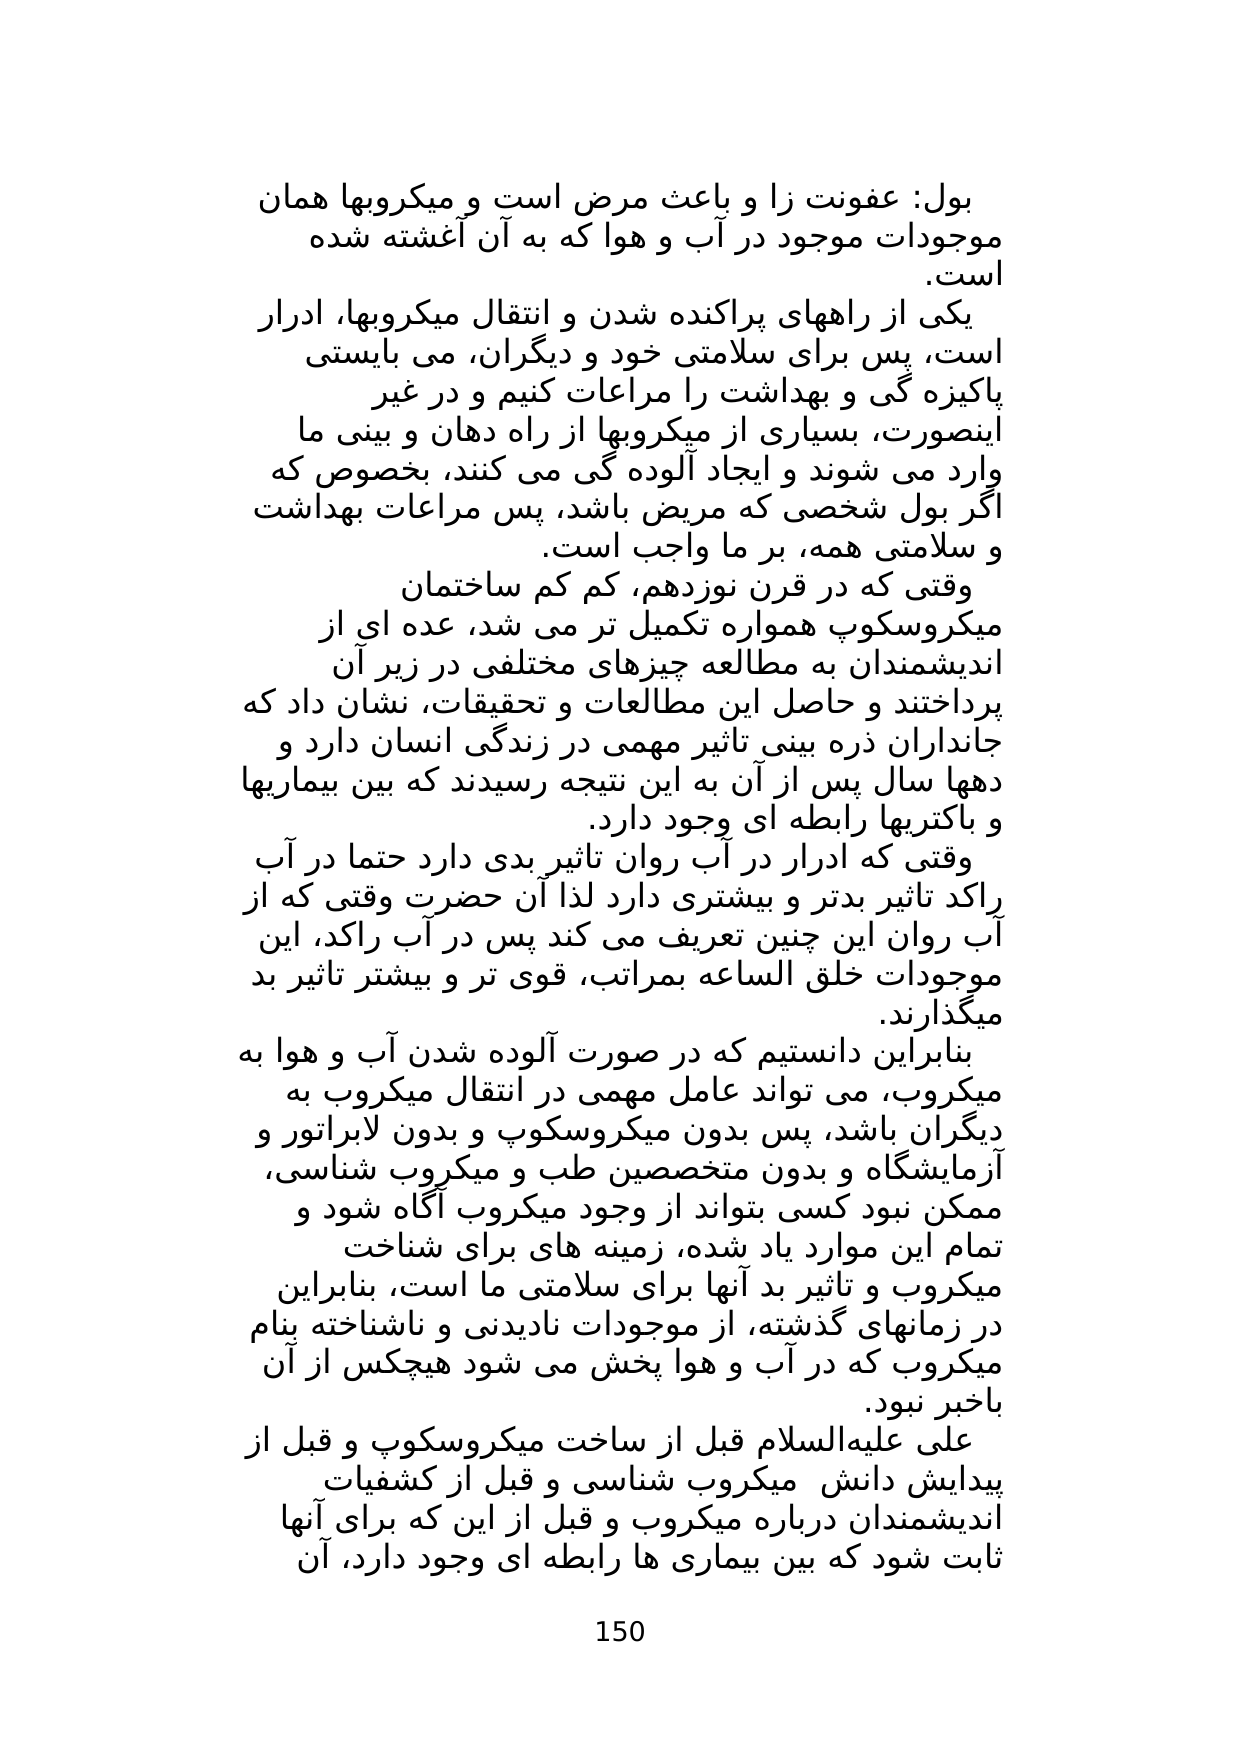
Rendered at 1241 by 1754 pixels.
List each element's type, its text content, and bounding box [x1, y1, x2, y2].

text وقتى كه در قرن نوزدهم، كم كم ساختمان ميكروسكوپ همواره تكميل تر مى شد، عده اى از انديشمندان به مطالعه چيزهاى مختلفى در زير آن پرداختند و حاصل اين مطالعات و تحقيقات، نشان داد كه جانداران ذره بينى تاثير مهمى در زندگى انسان دارد و دهها سال پس از آن به اين نتيجه رسيدند كه بين بيماريها و باكتريها رابطه اى وجود دارد. [236, 566, 1004, 838]
text بنابراين دانستيم كه در صورت آلوده شدن آب و هوا به ميكروب، مى تواند عامل مهمى در انتقال ميكروب به ديگران باشد، پس بدون ميكروسكوپ و بدون لابراتور و آزمايشگاه و بدون متخصصين طب و ميكروب شناسى، ممكن نبود كسى بتواند از وجود ميكروب آگاه شود و تمام اين موارد ياد شده، زمينه هاى براى شناخت ميكروب و تاثير بد آنها براى سلامتى ما است، بنابراين در زمانهاى گذشته، از موجودات ناديدنى و ناشناخته بنام ميكروب كه در آب و هوا پخش مى شود هيچكس از آن باخبر نبود. [236, 1032, 1004, 1421]
text وقتى كه ادرار در آب روان تاثير بدى دارد حتما در آب راكد تاثير بدتر و بيشترى دارد لذا آن حضرت وقتى كه از آب روان اين چنين تعريف مى كند پس در آب راكد، اين موجودات خلق الساعه بمراتب، قوى تر و بيشتر تاثير بد ميگذارند. [236, 838, 1004, 1032]
text يكى از راههاى پراكنده شدن و انتقال ميكروبها، ادرار است، پس براى سلامتى خود و ديگران، مى بايستى پاكيزه گى و بهداشت را مراعات كنيم و در غير اينصورت، بسيارى از ميكروبها از راه دهان و بينى ما وارد مى شوند و ايجاد آلوده گى مى كنند، بخصوص كه اگر بول شخصى كه مريض باشد، پس مراعات بهداشت و سلامتى همه، بر ما واجب است. [236, 294, 1004, 566]
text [236, 1421, 1004, 1576]
text بول: عفونت زا و باعث مرض است و ميكروبها همان موجودات موجود در آب و هوا كه به آن آغشته شده است. [236, 177, 1004, 294]
